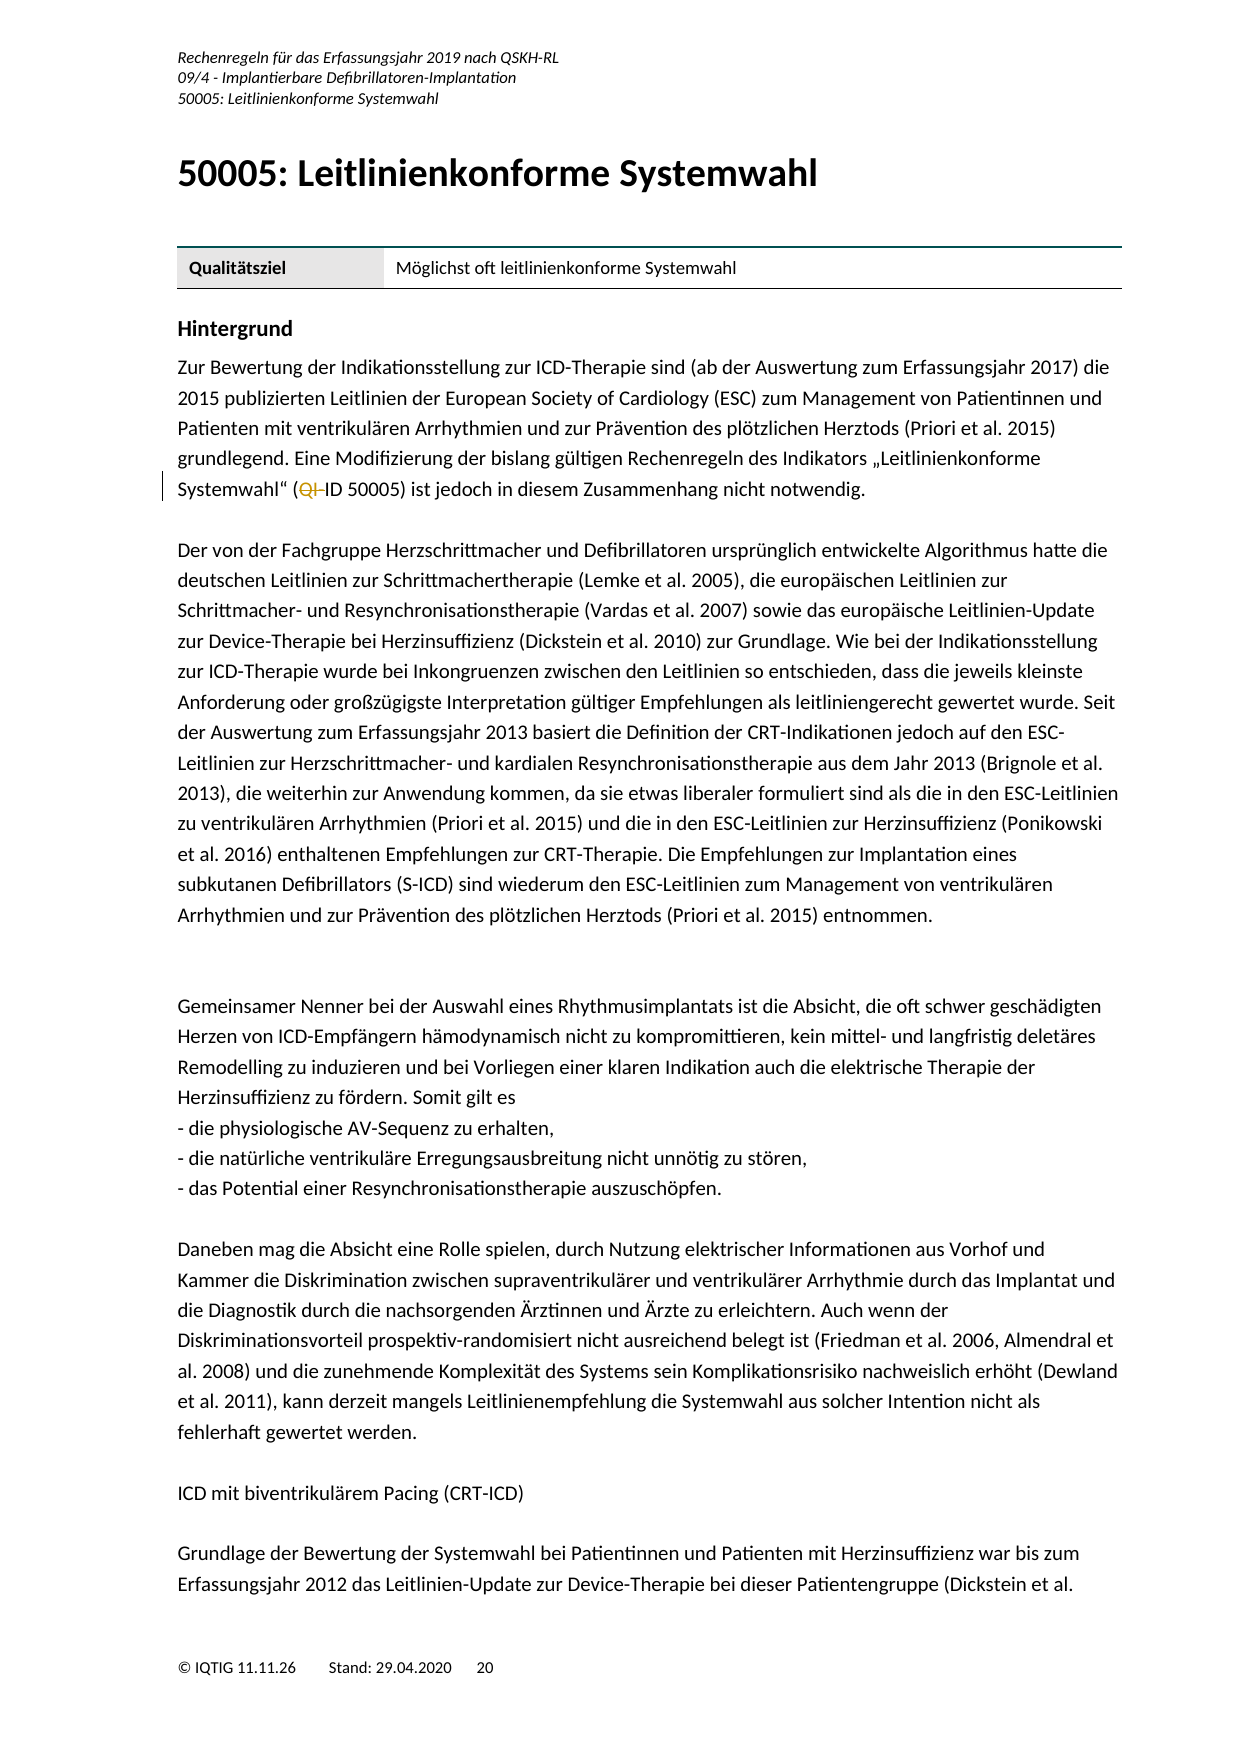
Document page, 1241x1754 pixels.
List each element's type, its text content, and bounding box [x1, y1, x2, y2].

text 50005: Leitlinienkonforme Systemwahl [177, 148, 1122, 196]
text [177, 354, 1122, 1596]
table_header Qualitätsziel [177, 248, 384, 288]
text Hintergrund [177, 314, 1122, 342]
table_header Möglichst oft leitlinienkonforme Systemwahl [384, 248, 1122, 288]
